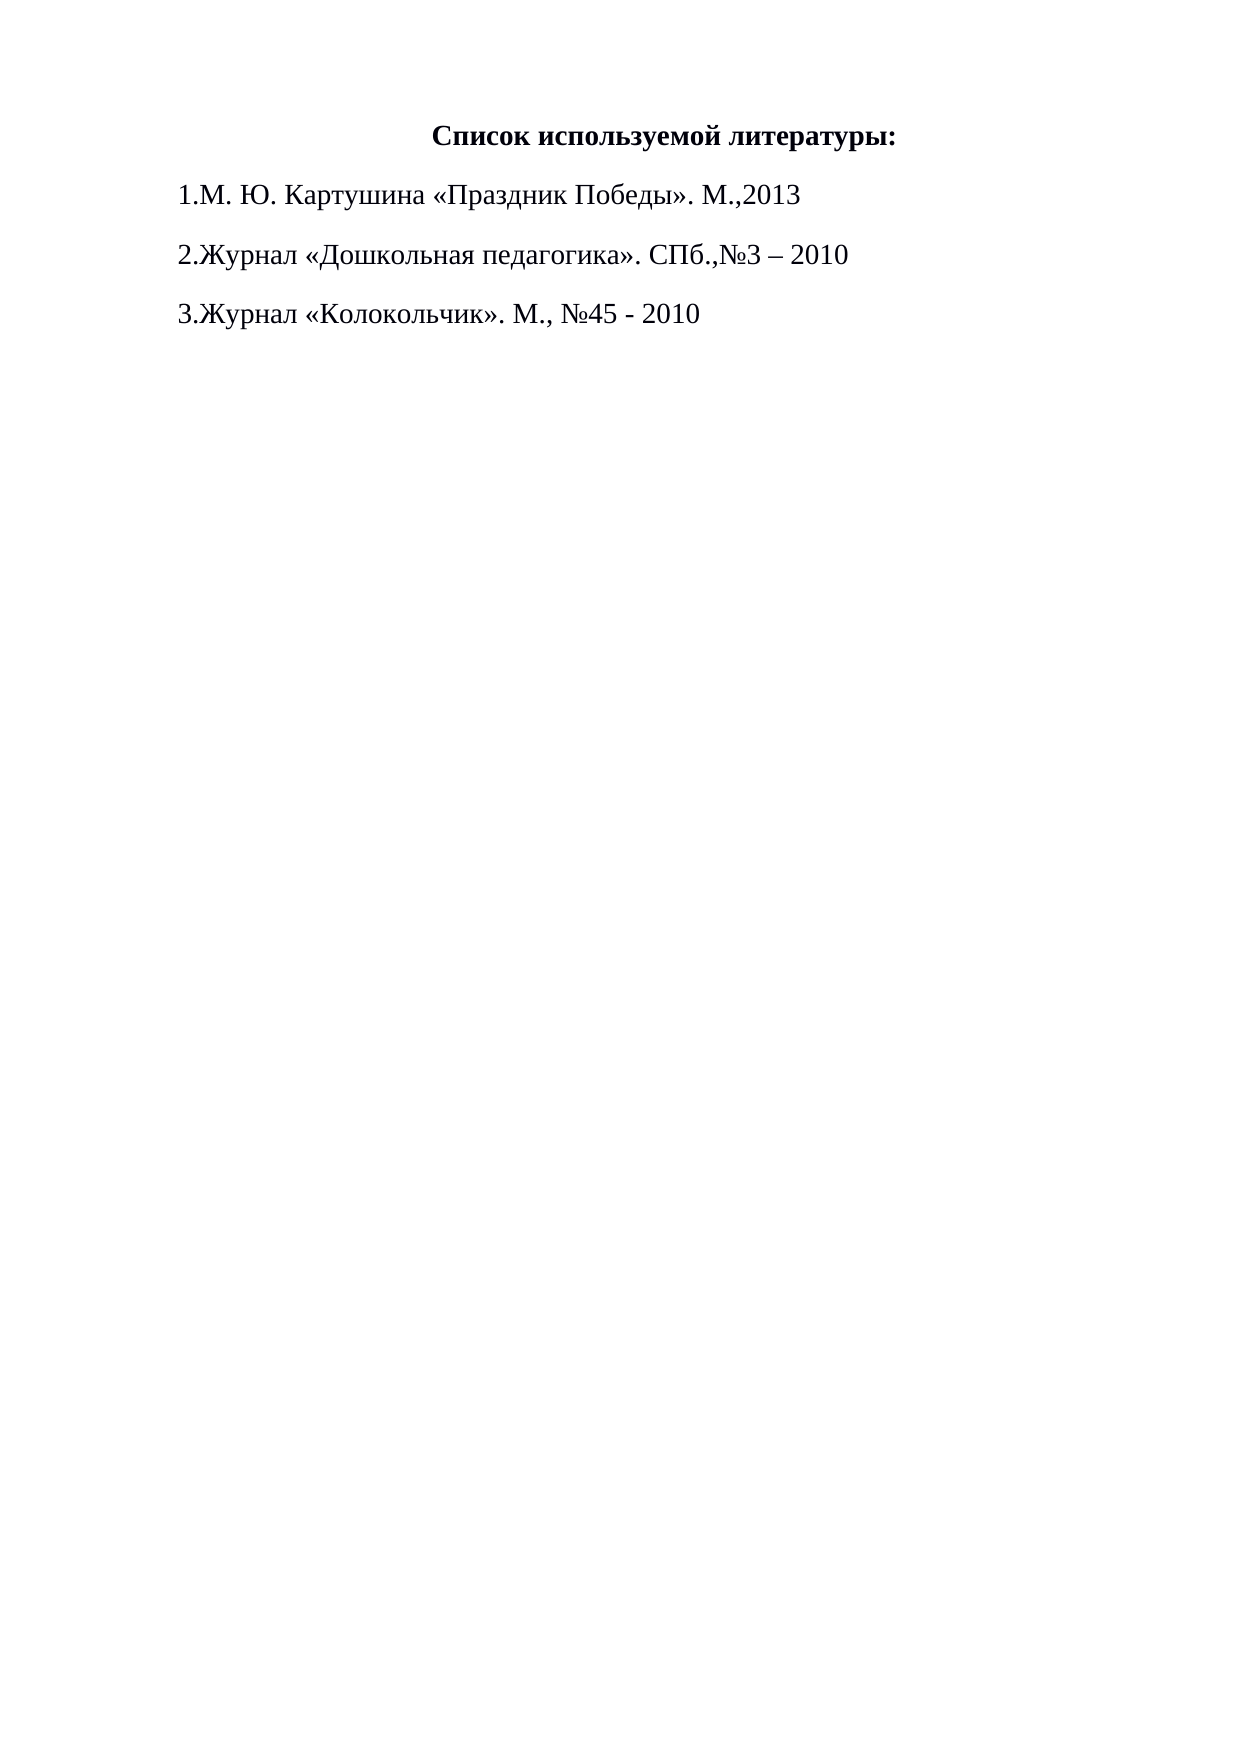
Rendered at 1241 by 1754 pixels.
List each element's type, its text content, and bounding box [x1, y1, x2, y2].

text 3.Журнал «Колокольчик». М., №45 - 2010 [177, 296, 1152, 330]
text 2.Журнал «Дошкольная педагогика». СПб.,№3 – 2010 [177, 237, 1152, 270]
text 1.М. Ю. Картушина «Праздник Победы». М.,2013 [177, 177, 1152, 211]
text Список используемой литературы: [177, 118, 1152, 152]
